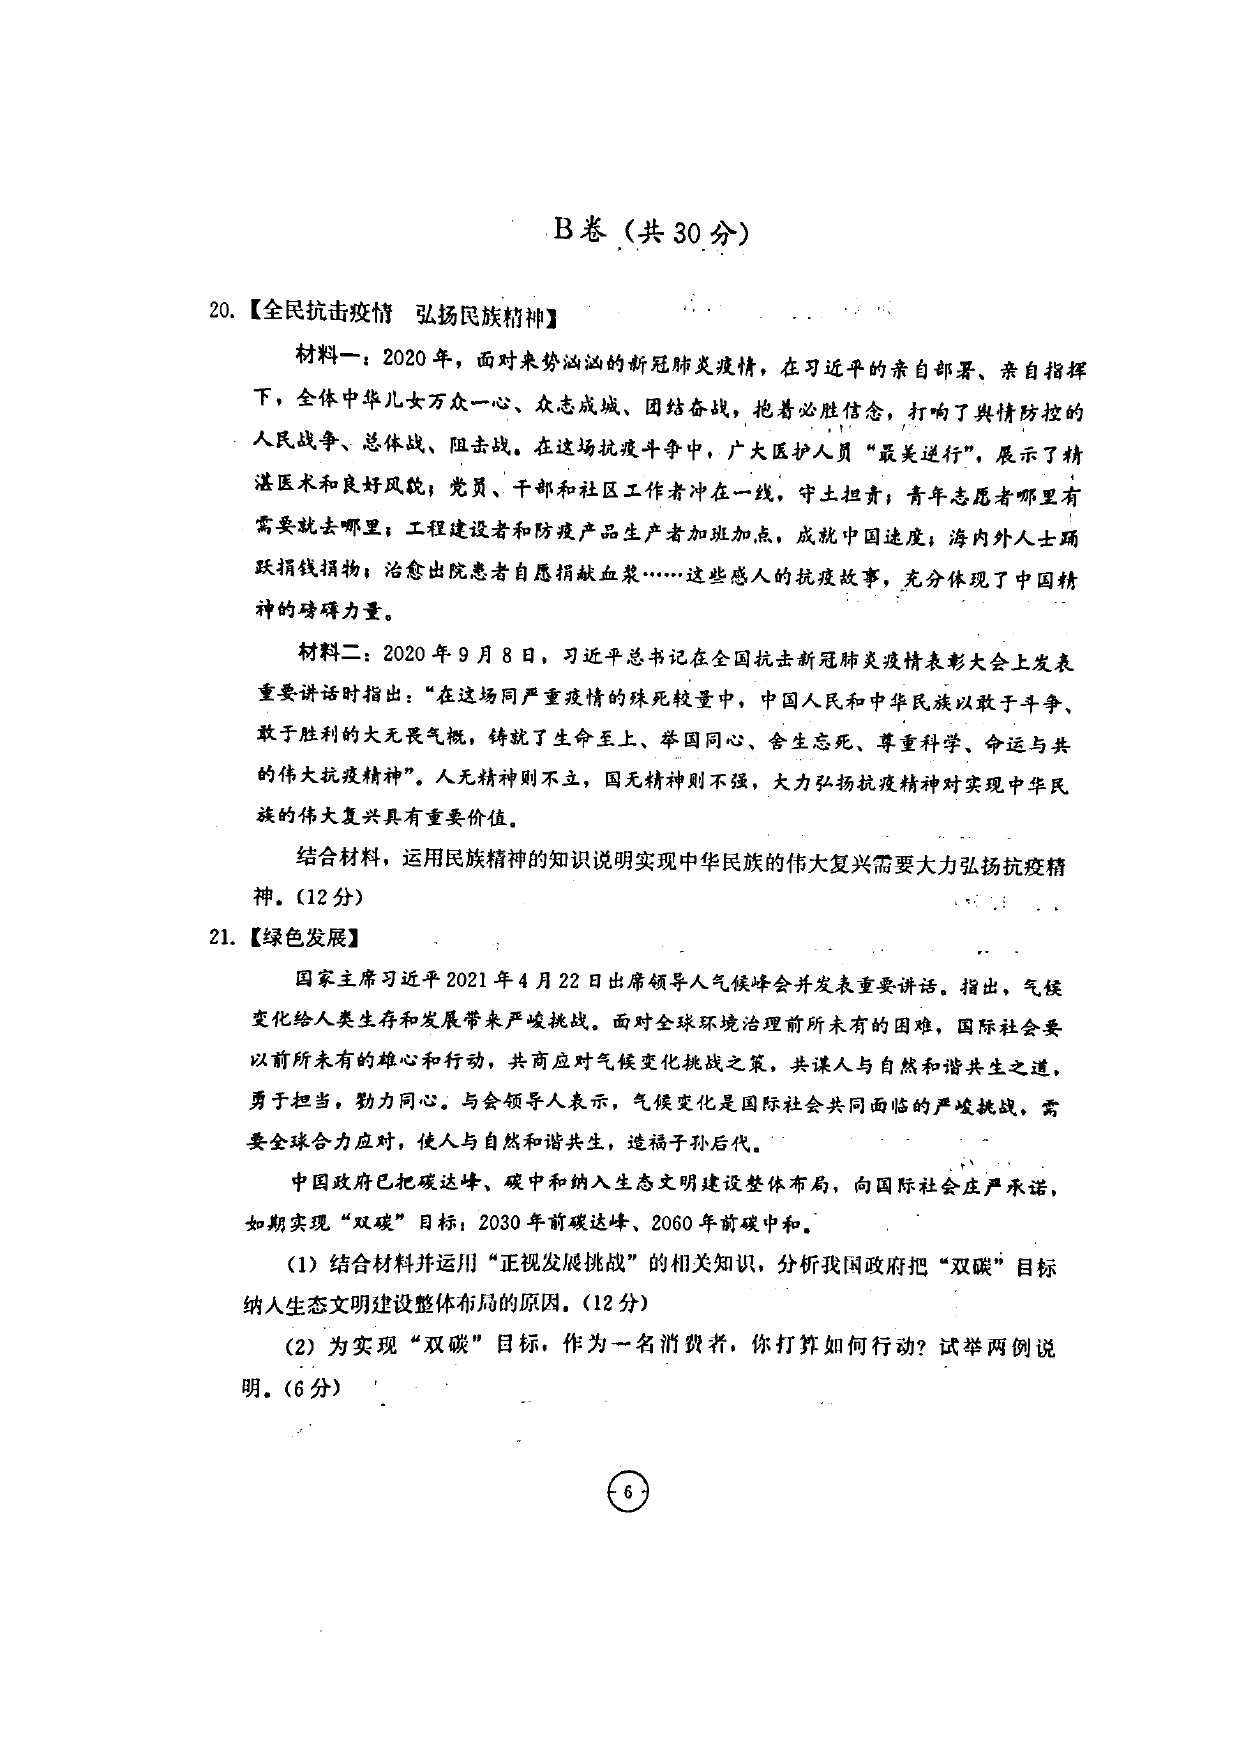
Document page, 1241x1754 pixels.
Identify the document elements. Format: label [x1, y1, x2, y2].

picture [187, 150, 1110, 1547]
